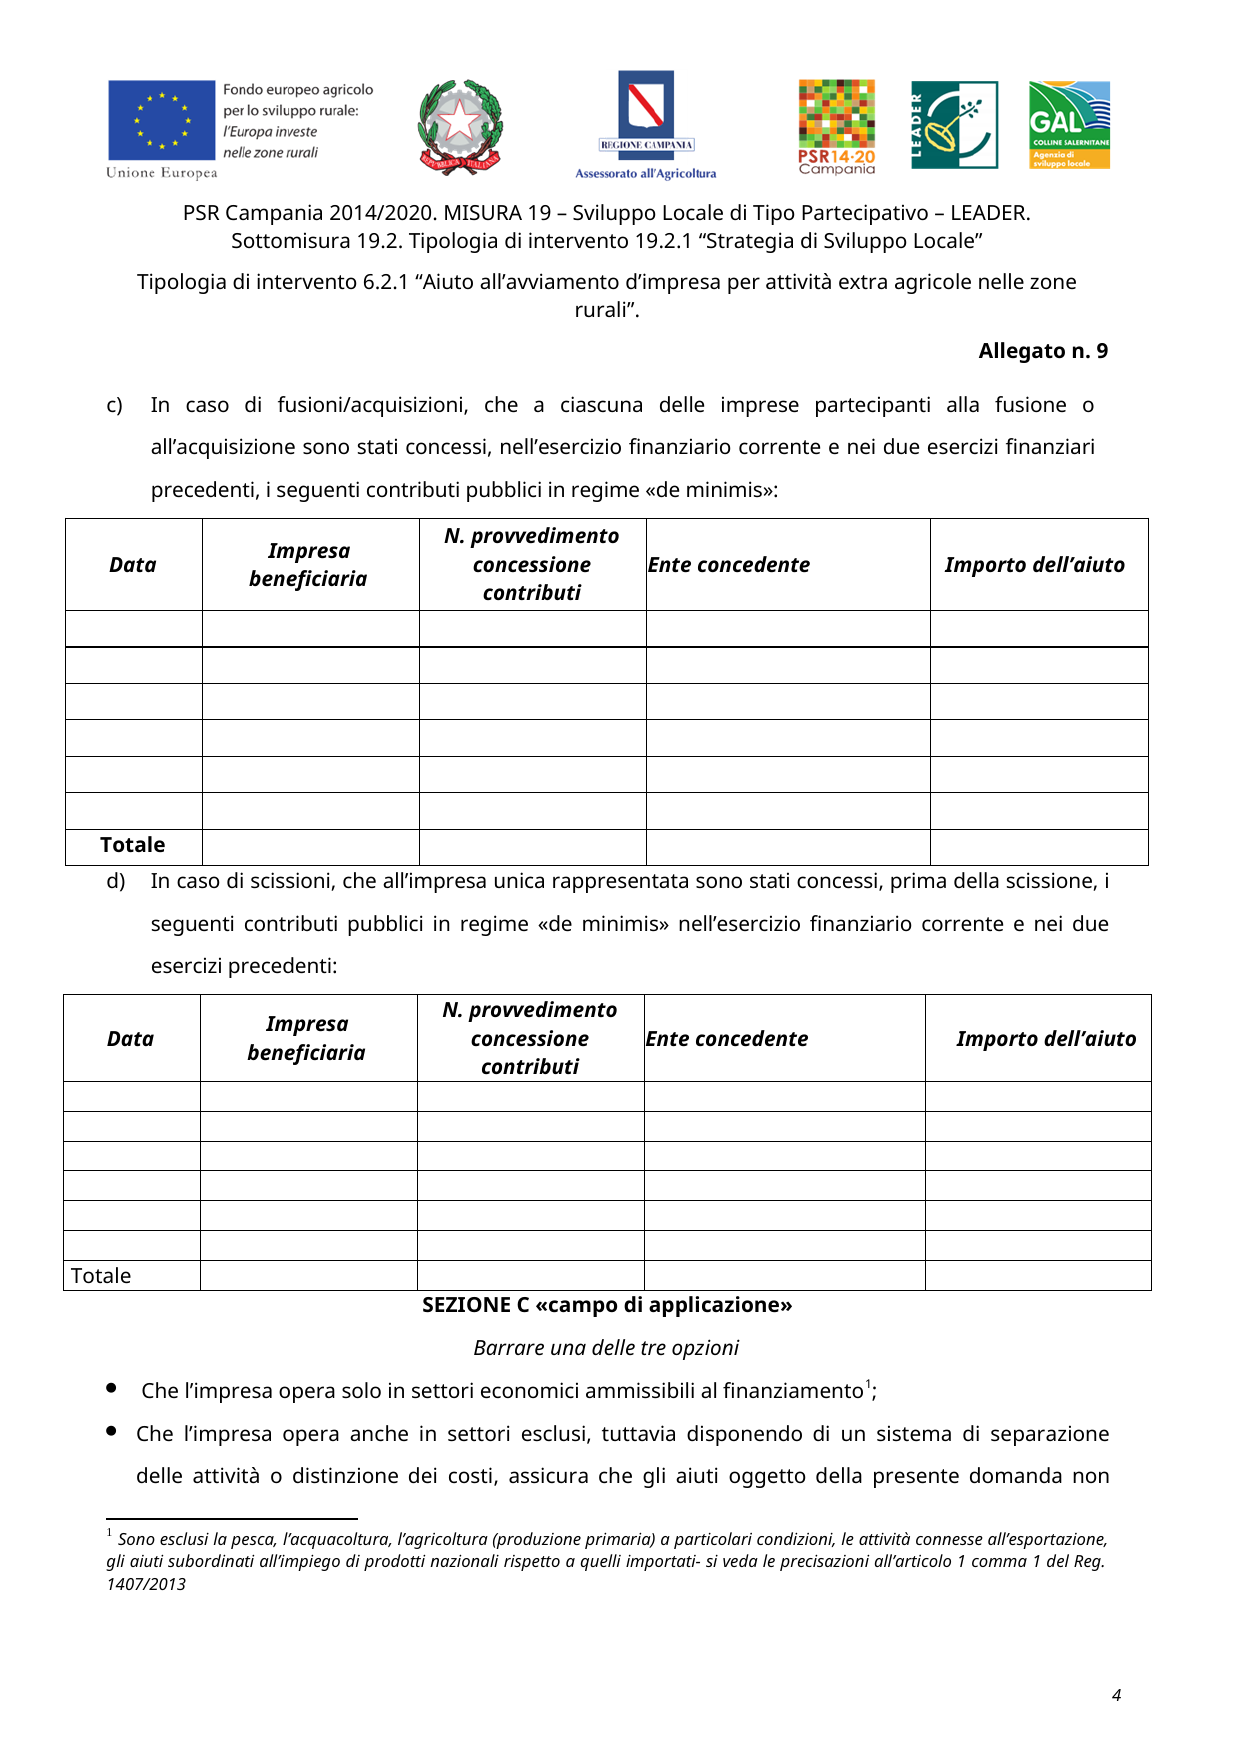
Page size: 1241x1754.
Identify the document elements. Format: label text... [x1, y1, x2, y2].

table_cell [418, 1082, 644, 1111]
table_header Ente concedente [645, 995, 925, 1081]
table_cell [64, 1082, 200, 1111]
table_cell [647, 684, 930, 719]
table_cell [931, 720, 1148, 756]
table_cell [66, 793, 202, 829]
table_cell [926, 1142, 1151, 1170]
table_cell [645, 1112, 925, 1141]
table_cell [64, 1231, 200, 1260]
table_cell [64, 1142, 200, 1170]
table_cell [926, 1082, 1151, 1111]
table_header N. provvedimento concessione contributi [418, 995, 644, 1081]
table_cell [418, 1201, 644, 1230]
table_cell [931, 830, 1148, 865]
table_cell [201, 1082, 417, 1111]
table_cell [926, 1112, 1151, 1141]
table_cell [645, 1231, 925, 1260]
table_header Impresa beneficiaria [201, 995, 417, 1081]
table_cell [647, 757, 930, 792]
table_cell [926, 1171, 1151, 1200]
table_cell [645, 1142, 925, 1170]
table_cell [645, 1082, 925, 1111]
table_cell [203, 793, 419, 829]
table_cell Totale [66, 830, 202, 865]
table_cell [647, 611, 930, 646]
table_cell [201, 1171, 417, 1200]
table_header Ente concedente [647, 519, 930, 610]
table_cell [64, 1201, 200, 1230]
table_cell [64, 1171, 200, 1200]
table_cell [420, 611, 646, 646]
table_cell [418, 1171, 644, 1200]
table_cell [203, 830, 419, 865]
table_cell [647, 648, 930, 683]
table_header N. provvedimento concessione contributi [420, 519, 646, 610]
table_cell [420, 757, 646, 792]
table_cell [420, 720, 646, 756]
table_cell [647, 720, 930, 756]
table_header Data [66, 519, 202, 610]
table_cell [66, 611, 202, 646]
table_header Importo dell’aiuto [931, 519, 1148, 610]
table_cell [203, 757, 419, 792]
table_cell Totale [64, 1261, 200, 1289]
list Che l’impresa opera solo in settori economici ammissibili al finanziamento; [106, 1376, 1111, 1404]
table_header Impresa beneficiaria [203, 519, 419, 610]
table_cell [420, 793, 646, 829]
table_cell [931, 757, 1148, 792]
table_cell [926, 1201, 1151, 1230]
table_cell [420, 684, 646, 719]
list In caso di fusioni/acquisizioni, che a ciascuna delle imprese partecipanti alla fusione o all’acquisizione sono stati concessi, nell’esercizio finanziario corrente e nei due esercizi finanziari precedenti, i seguenti contributi pubblici in regime «de minimis»: [106, 390, 1096, 503]
table_cell [418, 1112, 644, 1141]
table_cell [201, 1231, 417, 1260]
table_cell [647, 793, 930, 829]
table_cell [418, 1261, 644, 1289]
table_cell [647, 830, 930, 865]
table_header Data [64, 995, 200, 1081]
table_cell [931, 793, 1148, 829]
table_cell [645, 1171, 925, 1200]
table_cell [66, 720, 202, 756]
table_cell [203, 684, 419, 719]
table_cell [418, 1231, 644, 1260]
table_cell [645, 1201, 925, 1230]
table_cell [926, 1261, 1151, 1289]
picture [106, 69, 1111, 186]
table_cell [201, 1201, 417, 1230]
table_cell [931, 648, 1148, 683]
table_cell [645, 1261, 925, 1289]
table_cell [203, 648, 419, 683]
table_cell [66, 648, 202, 683]
table_cell [201, 1112, 417, 1141]
table_cell [201, 1261, 417, 1289]
table_cell [203, 611, 419, 646]
table_cell [420, 648, 646, 683]
table_cell [931, 684, 1148, 719]
table_cell [66, 684, 202, 719]
list In caso di scissioni, che all’impresa unica rappresentata sono stati concessi, prima della scissione, i seguenti contributi pubblici in regime «de minimis» nell’esercizio finanziario corrente e nei due esercizi precedenti: [106, 866, 1111, 980]
text SEZIONE C «campo di applicazione» [106, 1291, 1108, 1319]
table_cell [203, 720, 419, 756]
table_cell [420, 830, 646, 865]
text Barrare una delle tre opzioni [106, 1333, 1108, 1362]
table_cell [66, 757, 202, 792]
table_cell [926, 1231, 1151, 1260]
table_cell [64, 1112, 200, 1141]
table_header Importo dell’aiuto [926, 995, 1151, 1081]
table_cell [201, 1142, 417, 1170]
table_cell [931, 611, 1148, 646]
table_cell [418, 1142, 644, 1170]
